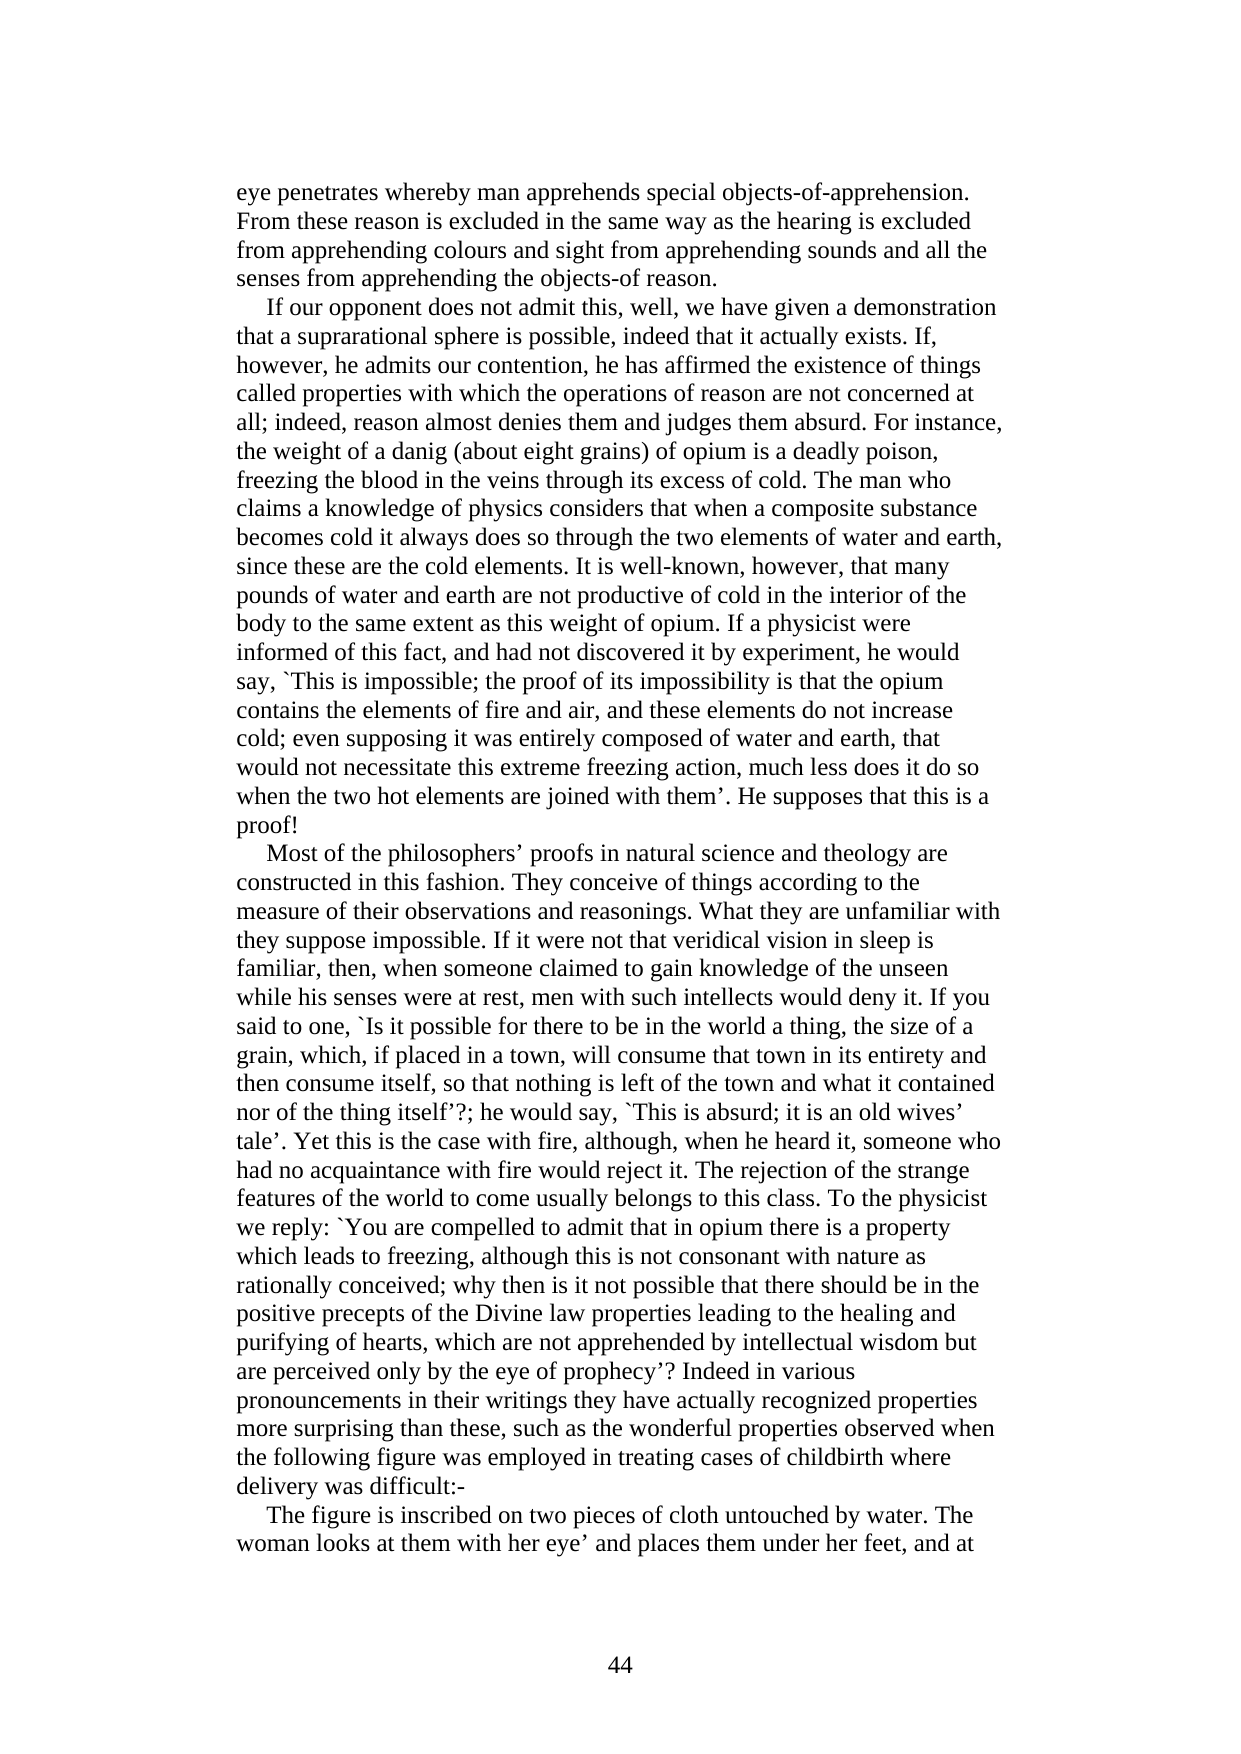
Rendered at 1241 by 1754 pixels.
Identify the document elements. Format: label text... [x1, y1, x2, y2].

text If our opponent does not admit this, well, we have given a demonstration that a suprarational sphere is possible, indeed that it actually exists. If, however, he admits our contention, he has affirmed the existence of things called properties with which the operations of reason are not concerned at all; indeed, reason almost denies them and judges them absurd. For instance, the weight of a danig (about eight grains) of opium is a deadly poison, freezing the blood in the veins through its excess of cold. The man who claims a knowledge of physics considers that when a composite substance becomes cold it always does so through the two elements of water and earth, since these are the cold elements. It is well-known, however, that many pounds of water and earth are not productive of cold in the interior of the body to the same extent as this weight of opium. If a physicist were informed of this fact, and had not discovered it by experiment, he would say, `This is impossible; the proof of its impossibility is that the opium contains the elements of fire and air, and these elements do not increase cold; even supposing it was entirely composed of water and earth, that would not necessitate this extreme freezing action, much less does it do so when the two hot elements are joined with them’. He supposes that this is a proof! [236, 292, 1004, 838]
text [236, 1500, 1004, 1557]
text Most of the philosophers’ proofs in natural science and theology are constructed in this fashion. They conceive of things according to the measure of their observations and reasonings. What they are unfamiliar with they suppose impossible. If it were not that veridical vision in sleep is familiar, then, when someone claimed to gain knowledge of the unseen while his senses were at rest, men with such intellects would deny it. If you said to one, `Is it possible for there to be in the world a thing, the size of a grain, which, if placed in a town, will consume that town in its entirety and then consume itself, so that nothing is left of the town and what it contained nor of the thing itself’?; he would say, `This is absurd; it is an old wives’ tale’. Yet this is the case with fire, although, when he heard it, someone who had no acquaintance with fire would reject it. The rejection of the strange features of the world to come usually belongs to this class. To the physicist we reply: `You are compelled to admit that in opium there is a property which leads to freezing, although this is not consonant with nature as rationally conceived; why then is it not possible that there should be in the positive precepts of the Divine law properties leading to the healing and purifying of hearts, which are not apprehended by intellectual wisdom but are perceived only by the eye of prophecy’? Indeed in various pronouncements in their writings they have actually recognized properties more surprising than these, such as the wonderful properties observed when the following figure was employed in treating cases of childbirth where delivery was difficult:- [236, 838, 1004, 1500]
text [236, 177, 1004, 292]
